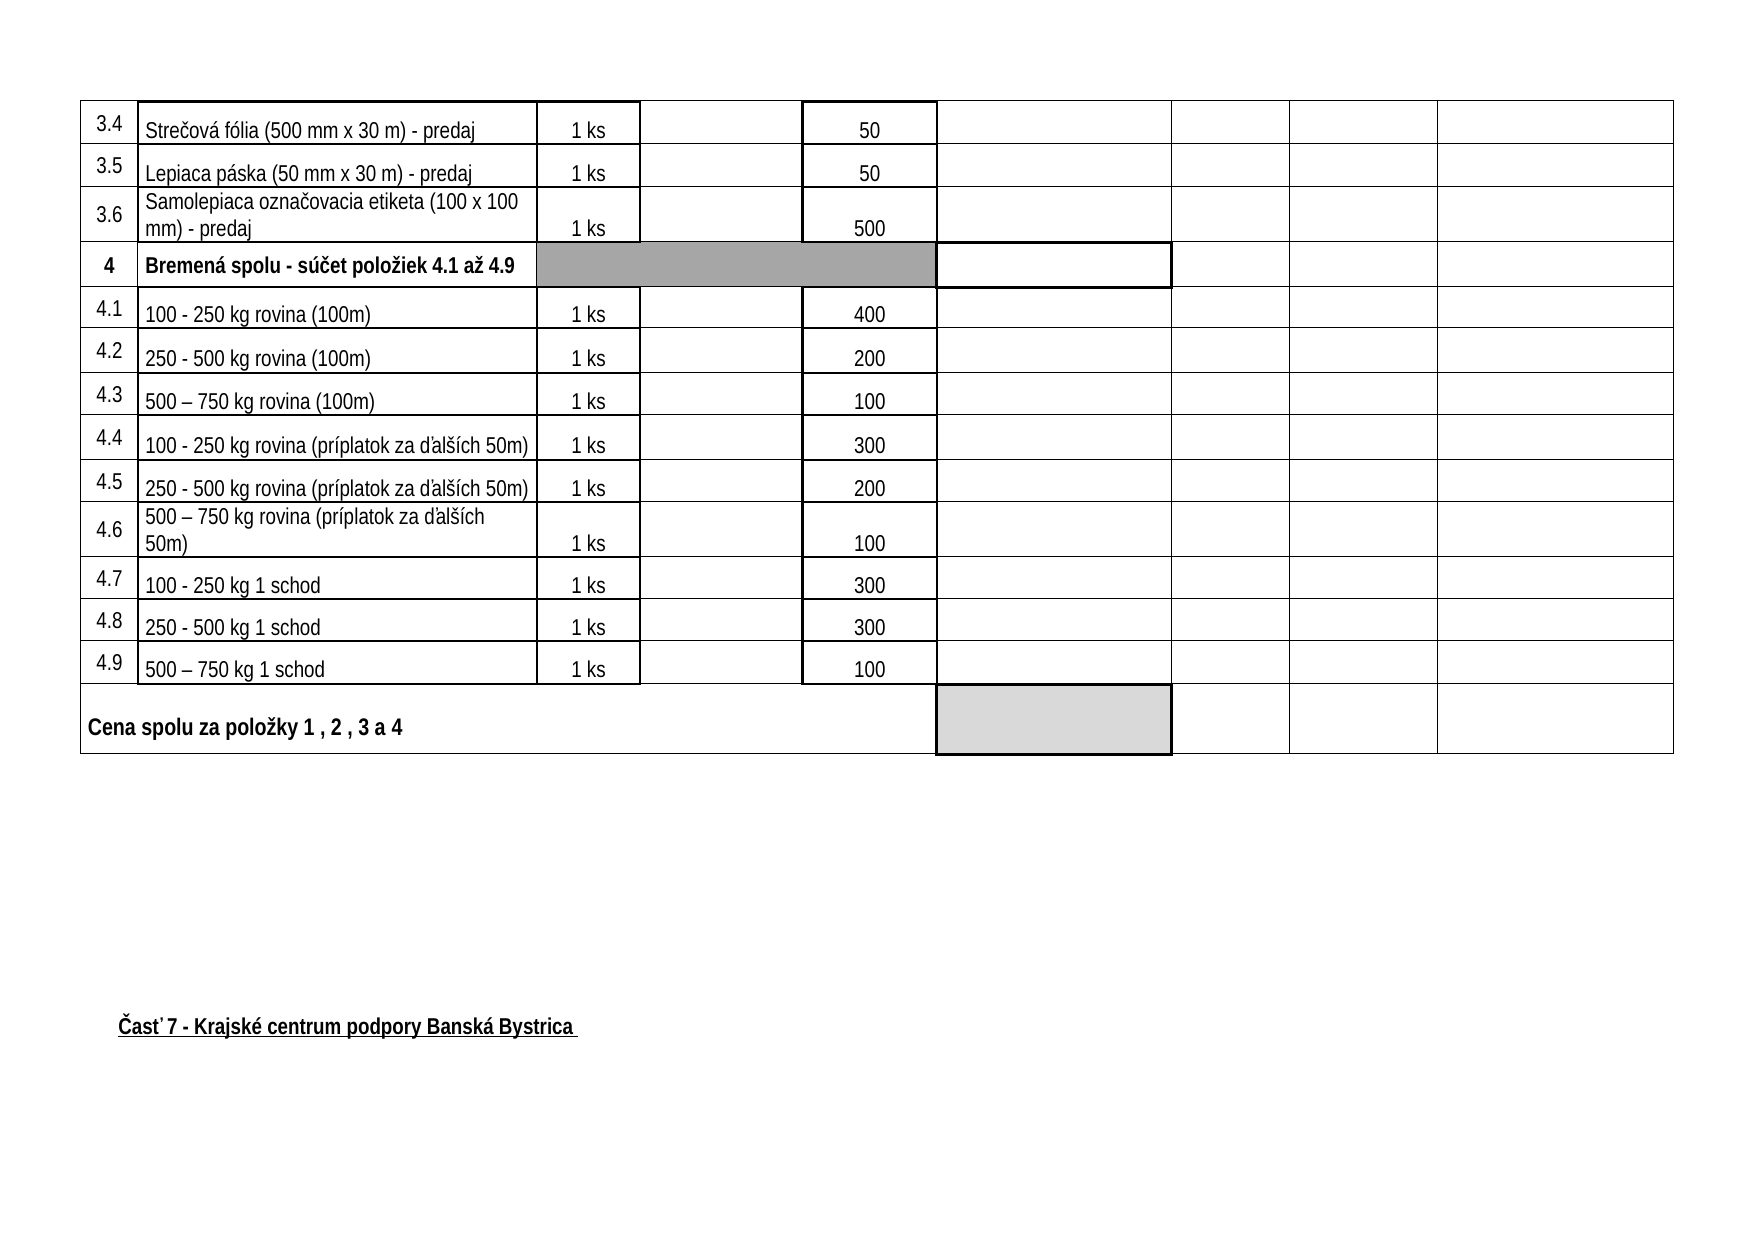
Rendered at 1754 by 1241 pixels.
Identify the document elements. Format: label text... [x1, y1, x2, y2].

table_cell [1172, 101, 1289, 143]
table_cell [1438, 460, 1673, 501]
table_cell [1438, 599, 1673, 640]
table_cell 1 ks [538, 374, 639, 414]
table_cell 250 - 500 kg 1 schod [139, 600, 536, 640]
table_cell [1438, 373, 1673, 414]
table_cell [1438, 502, 1673, 556]
table_cell [641, 641, 801, 682]
table_cell [1438, 328, 1673, 372]
table_cell 100 [804, 642, 936, 682]
table_cell Samolepiaca označovacia etiketa (100 x 100 mm) - predaj [139, 188, 536, 241]
table_cell 4 [81, 242, 137, 286]
table_cell 1 ks [538, 288, 639, 327]
table_cell [1172, 287, 1289, 327]
table_cell [1438, 415, 1673, 459]
table_cell 100 [804, 374, 936, 414]
table_cell [938, 460, 1171, 501]
table_cell [1172, 187, 1289, 241]
table_cell 3.5 [81, 144, 137, 186]
table_cell [641, 187, 801, 241]
table_cell [1290, 557, 1437, 598]
table_cell 100 - 250 kg rovina (príplatok za ďalších 50m) [139, 416, 536, 459]
table_cell [1438, 557, 1673, 598]
table_cell 100 [804, 503, 936, 556]
table_cell [641, 328, 801, 372]
table_cell [641, 101, 801, 143]
table_cell [641, 144, 801, 186]
table_cell 4.2 [81, 328, 137, 372]
table_cell 4.4 [81, 415, 137, 459]
table_cell 4.6 [81, 502, 137, 556]
table_cell Bremená spolu - súčet položiek 4.1 až 4.9 [138, 243, 536, 286]
table_cell [938, 502, 1171, 556]
table_cell 500 – 750 kg rovina (100m) [139, 374, 536, 414]
table_cell [1290, 242, 1437, 286]
table_cell 300 [804, 416, 936, 459]
table_cell [537, 242, 935, 286]
table_cell [1438, 144, 1673, 186]
table_cell 250 - 500 kg rovina (príplatok za ďalších 50m) [139, 461, 536, 501]
table_cell 1 ks [538, 145, 639, 186]
table_cell [938, 599, 1171, 640]
table_cell [1438, 287, 1673, 327]
table_cell [1172, 641, 1289, 682]
table_cell [1172, 460, 1289, 501]
table_cell Strečová fólia (500 mm x 30 m) - predaj [139, 103, 536, 143]
text Časť 7 - Krajské centrum podpory Banská Bystrica [118, 1013, 1636, 1039]
table_cell 250 - 500 kg rovina (100m) [139, 329, 536, 372]
table_cell [1290, 599, 1437, 640]
table_cell [1172, 328, 1289, 372]
table_cell [1290, 144, 1437, 186]
table_cell 3.6 [81, 187, 137, 241]
table_cell 1 ks [538, 329, 639, 372]
table_cell [1173, 242, 1289, 286]
table_cell [938, 187, 1171, 241]
table_cell 500 – 750 kg rovina (príplatok za ďalších 50m) [139, 503, 536, 556]
table_cell [938, 328, 1171, 372]
table_cell [641, 502, 801, 556]
table_cell [1172, 557, 1289, 598]
table_cell [1290, 502, 1437, 556]
table_cell Cena spolu za položky 1 , 2 , 3 a 4 [81, 684, 935, 753]
table_cell [1290, 287, 1437, 327]
table_cell [938, 686, 1170, 753]
table_cell 100 - 250 kg 1 schod [139, 558, 536, 598]
table_cell [1172, 144, 1289, 186]
table_cell [1290, 101, 1437, 143]
table_cell 500 – 750 kg 1 schod [139, 642, 536, 682]
table_cell 4.8 [81, 599, 137, 640]
table_cell [938, 557, 1171, 598]
table_cell 4.5 [81, 460, 137, 501]
table_cell 1 ks [538, 103, 639, 143]
table_cell [938, 641, 1171, 682]
table_cell [641, 557, 801, 598]
table_cell 500 [804, 188, 936, 241]
table_cell [938, 415, 1171, 459]
table_cell Lepiaca páska (50 mm x 30 m) - predaj [139, 145, 536, 186]
table_cell 4.3 [81, 373, 137, 414]
table_cell 1 ks [538, 642, 639, 682]
table_cell [641, 373, 801, 414]
table_cell [1290, 415, 1437, 459]
table_cell [938, 244, 1170, 286]
table_cell 400 [804, 288, 936, 327]
table_cell [1438, 242, 1673, 286]
table_cell [938, 373, 1171, 414]
table_cell 3.4 [81, 101, 137, 143]
table_cell [1290, 187, 1437, 241]
table_cell 1 ks [538, 600, 639, 640]
table_cell 50 [804, 103, 936, 143]
table_cell 200 [804, 329, 936, 372]
table_cell [938, 144, 1171, 186]
table_cell 100 - 250 kg rovina (100m) [139, 288, 536, 327]
table_cell [1290, 684, 1437, 753]
table_cell [641, 599, 801, 640]
table_cell [1173, 684, 1289, 753]
table_cell 200 [804, 461, 936, 501]
table_cell 50 [804, 145, 936, 186]
table_cell [938, 101, 1171, 143]
table_cell [1290, 328, 1437, 372]
table_cell [1438, 684, 1673, 753]
table_cell 4.7 [81, 557, 137, 598]
table_cell 4.9 [81, 641, 137, 682]
table_cell [1172, 502, 1289, 556]
table_cell [1438, 641, 1673, 682]
table_cell 1 ks [538, 558, 639, 598]
table_cell [641, 287, 801, 327]
table_cell [641, 460, 801, 501]
table_cell 1 ks [538, 461, 639, 501]
table_cell 300 [804, 558, 936, 598]
table_cell [1438, 101, 1673, 143]
table_cell [1172, 415, 1289, 459]
table_cell [1290, 373, 1437, 414]
table_cell [1290, 460, 1437, 501]
table_cell [1438, 187, 1673, 241]
table_cell 4.1 [81, 287, 137, 327]
table_cell [1172, 599, 1289, 640]
table_cell [641, 415, 801, 459]
table_cell [1172, 373, 1289, 414]
table_cell [938, 289, 1171, 327]
table_cell 300 [804, 600, 936, 640]
table_cell 1 ks [538, 416, 639, 459]
table_cell 1 ks [538, 188, 639, 241]
table_cell [1290, 641, 1437, 682]
table_cell 1 ks [538, 503, 639, 556]
